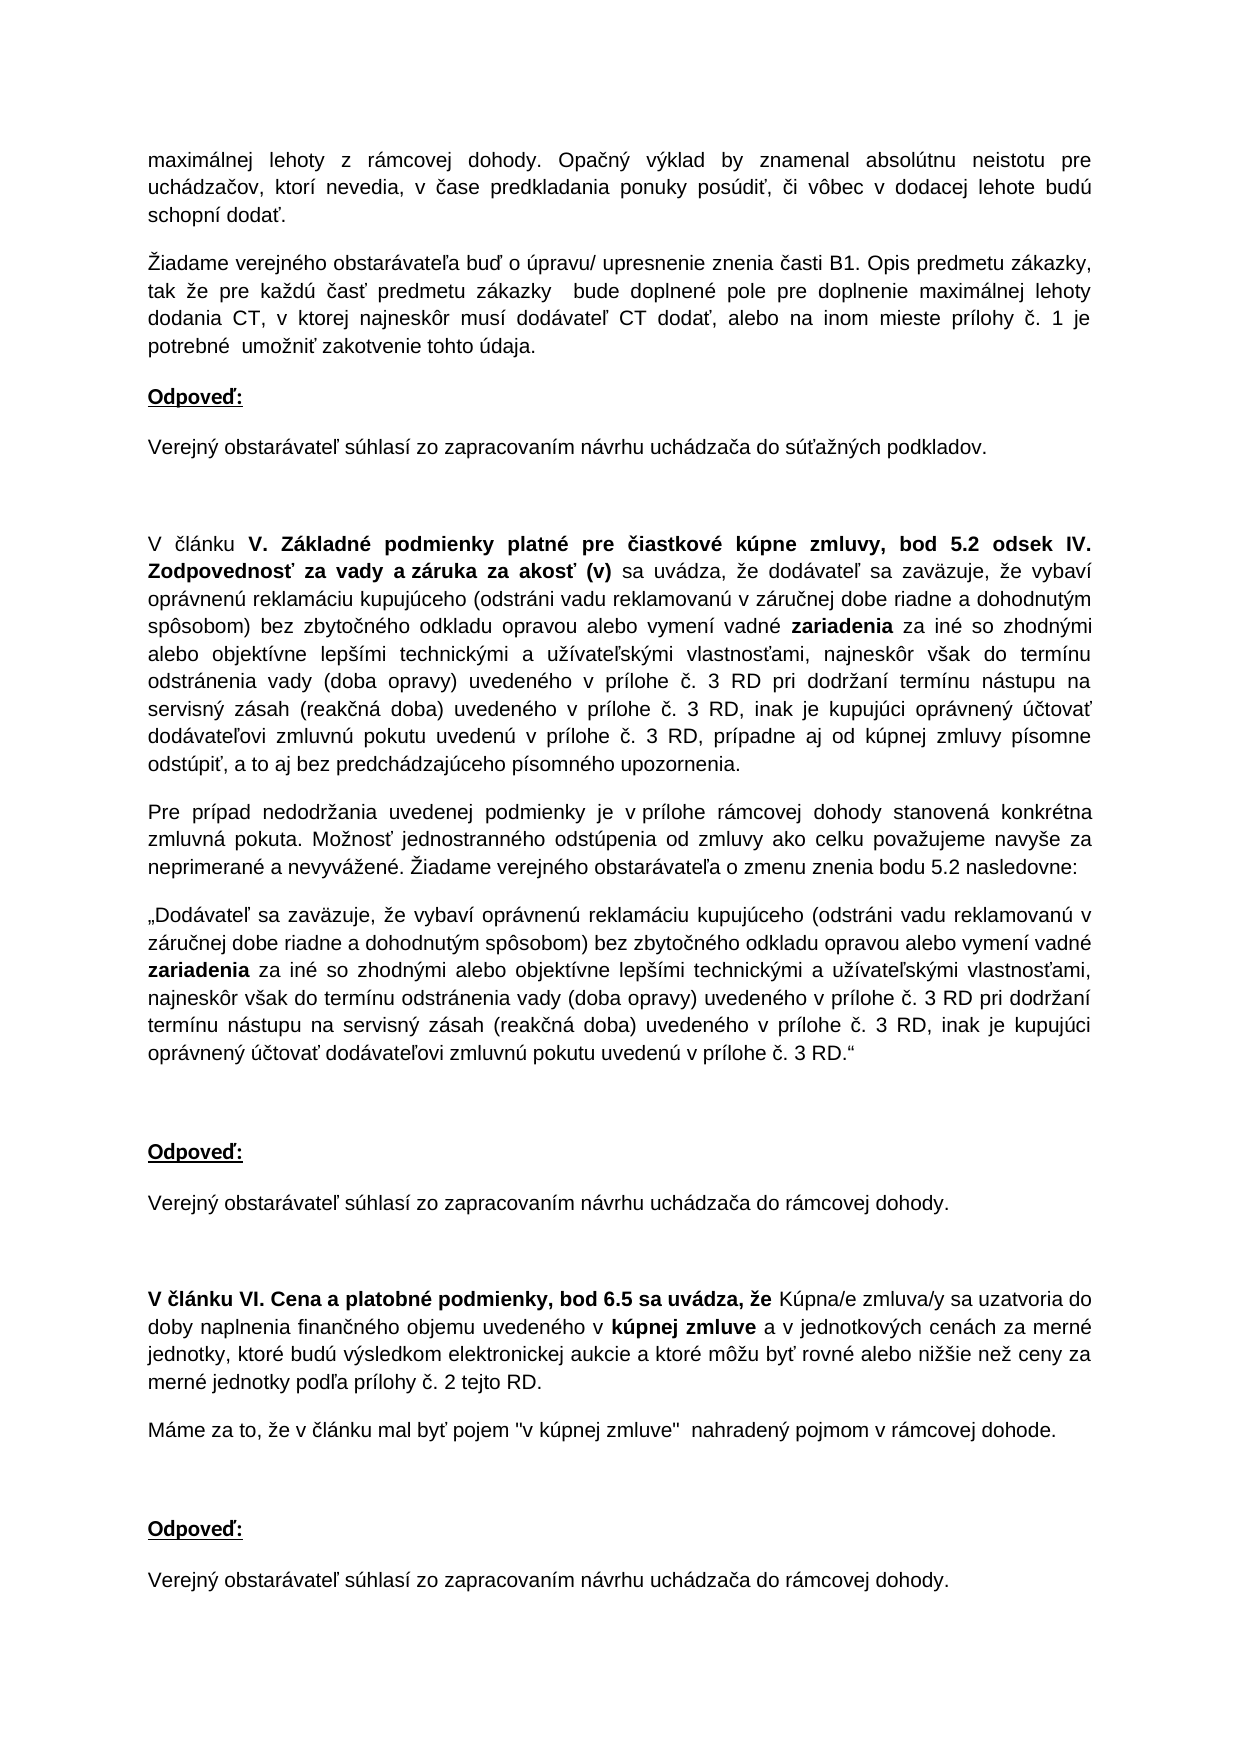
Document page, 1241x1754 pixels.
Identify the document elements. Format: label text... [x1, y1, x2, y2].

text Odpoveď: [148, 1137, 1093, 1165]
text V článku V. Základné podmienky platné pre čiastkové kúpne zmluvy, bod 5.2 odsek IV. Zodpovednosť za vady a záruka za akosť (v) sa uvádza, že dodávateľ sa zaväzuje, že vybaví oprávnenú reklamáciu kupujúceho (odstráni vadu reklamovanú v záručnej dobe riadne a dohodnutým spôsobom) bez zbytočného odkladu opravou alebo vymení vadné zariadenia za iné so zhodnými alebo objektívne lepšími technickými a užívateľskými vlastnosťami, najneskôr však do termínu odstránenia vady (doba opravy) uvedeného v prílohe č. 3 RD pri dodržaní termínu nástupu na servisný zásah (reakčná doba) uvedeného v prílohe č. 3 RD, inak je kupujúci oprávnený účtovať dodávateľovi zmluvnú pokutu uvedenú v prílohe č. 3 RD, prípadne aj od kúpnej zmluvy písomne odstúpiť, a to aj bez predchádzajúceho písomného upozornenia. [148, 531, 1093, 775]
text Verejný obstarávateľ súhlasí zo zapracovaním návrhu uchádzača do súťažných podkladov. [148, 435, 1093, 459]
text Verejný obstarávateľ súhlasí zo zapracovaním návrhu uchádzača do rámcovej dohody. [148, 1190, 1093, 1214]
text Odpoveď: [148, 382, 1093, 410]
text Žiadame verejného obstarávateľa buď o úpravu/ upresnenie znenia časti B1. Opis predmetu zákazky, tak že pre každú časť predmetu zákazky bude doplnené pole pre doplnenie maximálnej lehoty dodania CT, v ktorej najneskôr musí dodávateľ CT dodať, alebo na inom mieste prílohy č. 1 je potrebné umožniť zakotvenie tohto údaja. [148, 251, 1093, 357]
text Odpoveď: [148, 1514, 1093, 1542]
text „Dodávateľ sa zaväzuje, že vybaví oprávnenú reklamáciu kupujúceho (odstráni vadu reklamovanú v záručnej dobe riadne a dohodnutým spôsobom) bez zbytočného odkladu opravou alebo vymení vadné zariadenia za iné so zhodnými alebo objektívne lepšími technickými a užívateľskými vlastnosťami, najneskôr však do termínu odstránenia vady (doba opravy) uvedeného v prílohe č. 3 RD pri dodržaní termínu nástupu na servisný zásah (reakčná doba) uvedeného v prílohe č. 3 RD, inak je kupujúci oprávnený účtovať dodávateľovi zmluvnú pokutu uvedenú v prílohe č. 3 RD.“ [148, 903, 1093, 1064]
text Máme za to, že v článku mal byť pojem "v kúpnej zmluve" nahradený pojmom v rámcovej dohode. [148, 1418, 1093, 1442]
text Pre prípad nedodržania uvedenej podmienky je v prílohe rámcovej dohody stanovená konkrétna zmluvná pokuta. Možnosť jednostranného odstúpenia od zmluvy ako celku považujeme navyše za neprimerané a nevyvážené. Žiadame verejného obstarávateľa o zmenu znenia bodu 5.2 nasledovne: [148, 800, 1093, 879]
text V článku VI. Cena a platobné podmienky, bod 6.5 sa uvádza, že Kúpna/e zmluva/y sa uzatvoria do doby naplnenia finančného objemu uvedeného v kúpnej zmluve a v jednotkových cenách za merné jednotky, ktoré budú výsledkom elektronickej aukcie a ktoré môžu byť rovné alebo nižšie než ceny za merné jednotky podľa prílohy č. 2 tejto RD. [148, 1287, 1093, 1393]
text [148, 148, 1093, 227]
text Verejný obstarávateľ súhlasí zo zapracovaním návrhu uchádzača do rámcovej dohody. [148, 1567, 1093, 1591]
